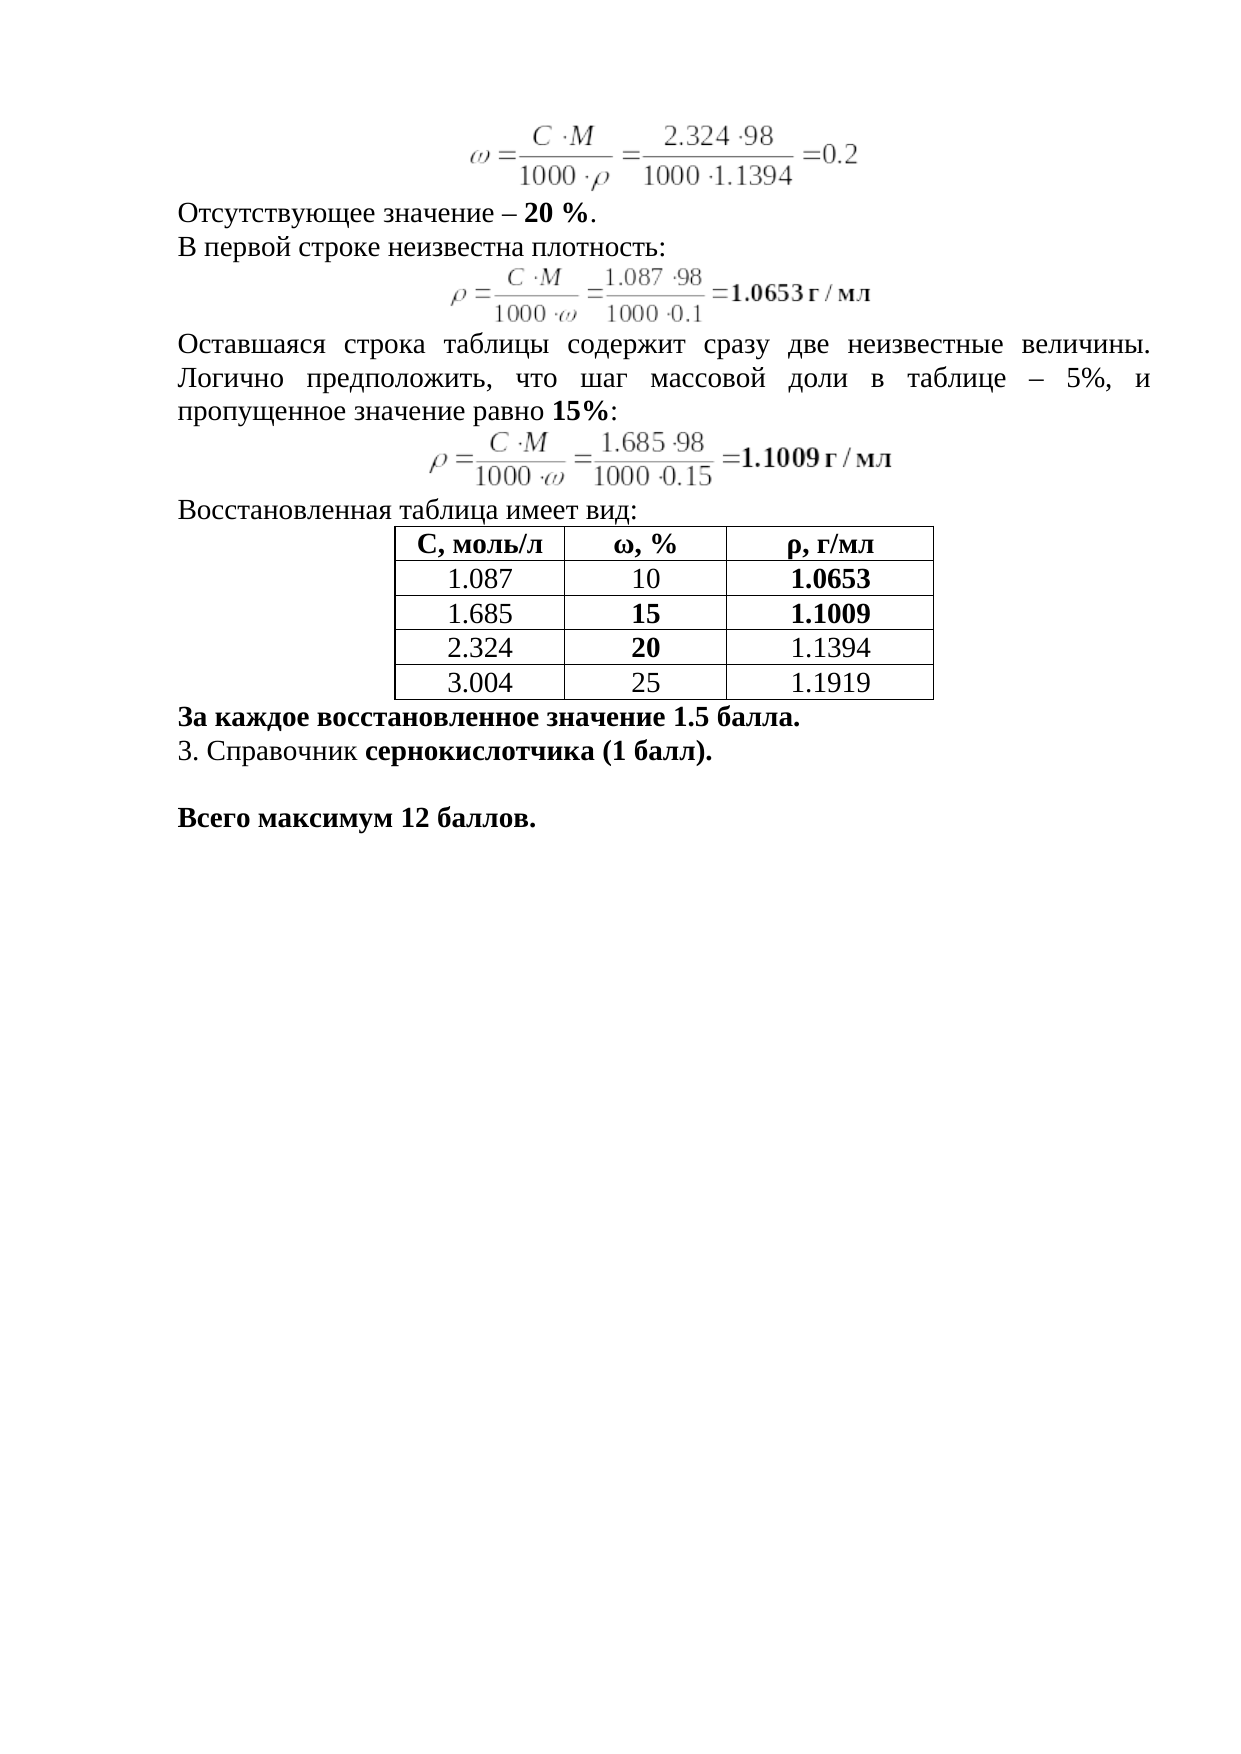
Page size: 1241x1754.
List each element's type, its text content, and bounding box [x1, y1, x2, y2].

text Отсутствующее значение – 20 %. [177, 195, 1152, 229]
text Оставшаяся строка таблицы содержит сразу две неизвестные величины. Логично предположить, что шаг массовой доли в таблице – 5%, и пропущенное значение равно 15%: [177, 326, 1152, 427]
table_header C, моль/л [396, 527, 564, 560]
table_cell 15 [565, 596, 726, 629]
table_cell 1.087 [396, 561, 564, 595]
text В первой строке неизвестна плотность: [177, 229, 1152, 262]
table_cell 1.685 [396, 596, 564, 629]
table_cell 20 [565, 630, 726, 664]
table_cell 2.324 [396, 630, 564, 664]
text Восстановленная таблица имеет вид: [177, 492, 1152, 526]
table_cell 3.004 [396, 665, 564, 698]
table_header ω, % [565, 527, 726, 560]
table_cell 1.1394 [727, 630, 933, 664]
text 3. Справочник сернокислотчика (1 балл). [177, 733, 1152, 767]
text Всего максимум 12 баллов. [177, 800, 1152, 834]
table_cell 1.1919 [727, 665, 933, 698]
text За каждое восстановленное значение 1.5 балла. [177, 699, 1152, 733]
table_cell 1.1009 [727, 596, 933, 629]
table_cell 25 [565, 665, 726, 698]
table_cell 10 [565, 561, 726, 595]
table_cell 1.0653 [727, 561, 933, 595]
table_header ρ, г/мл [727, 527, 933, 560]
